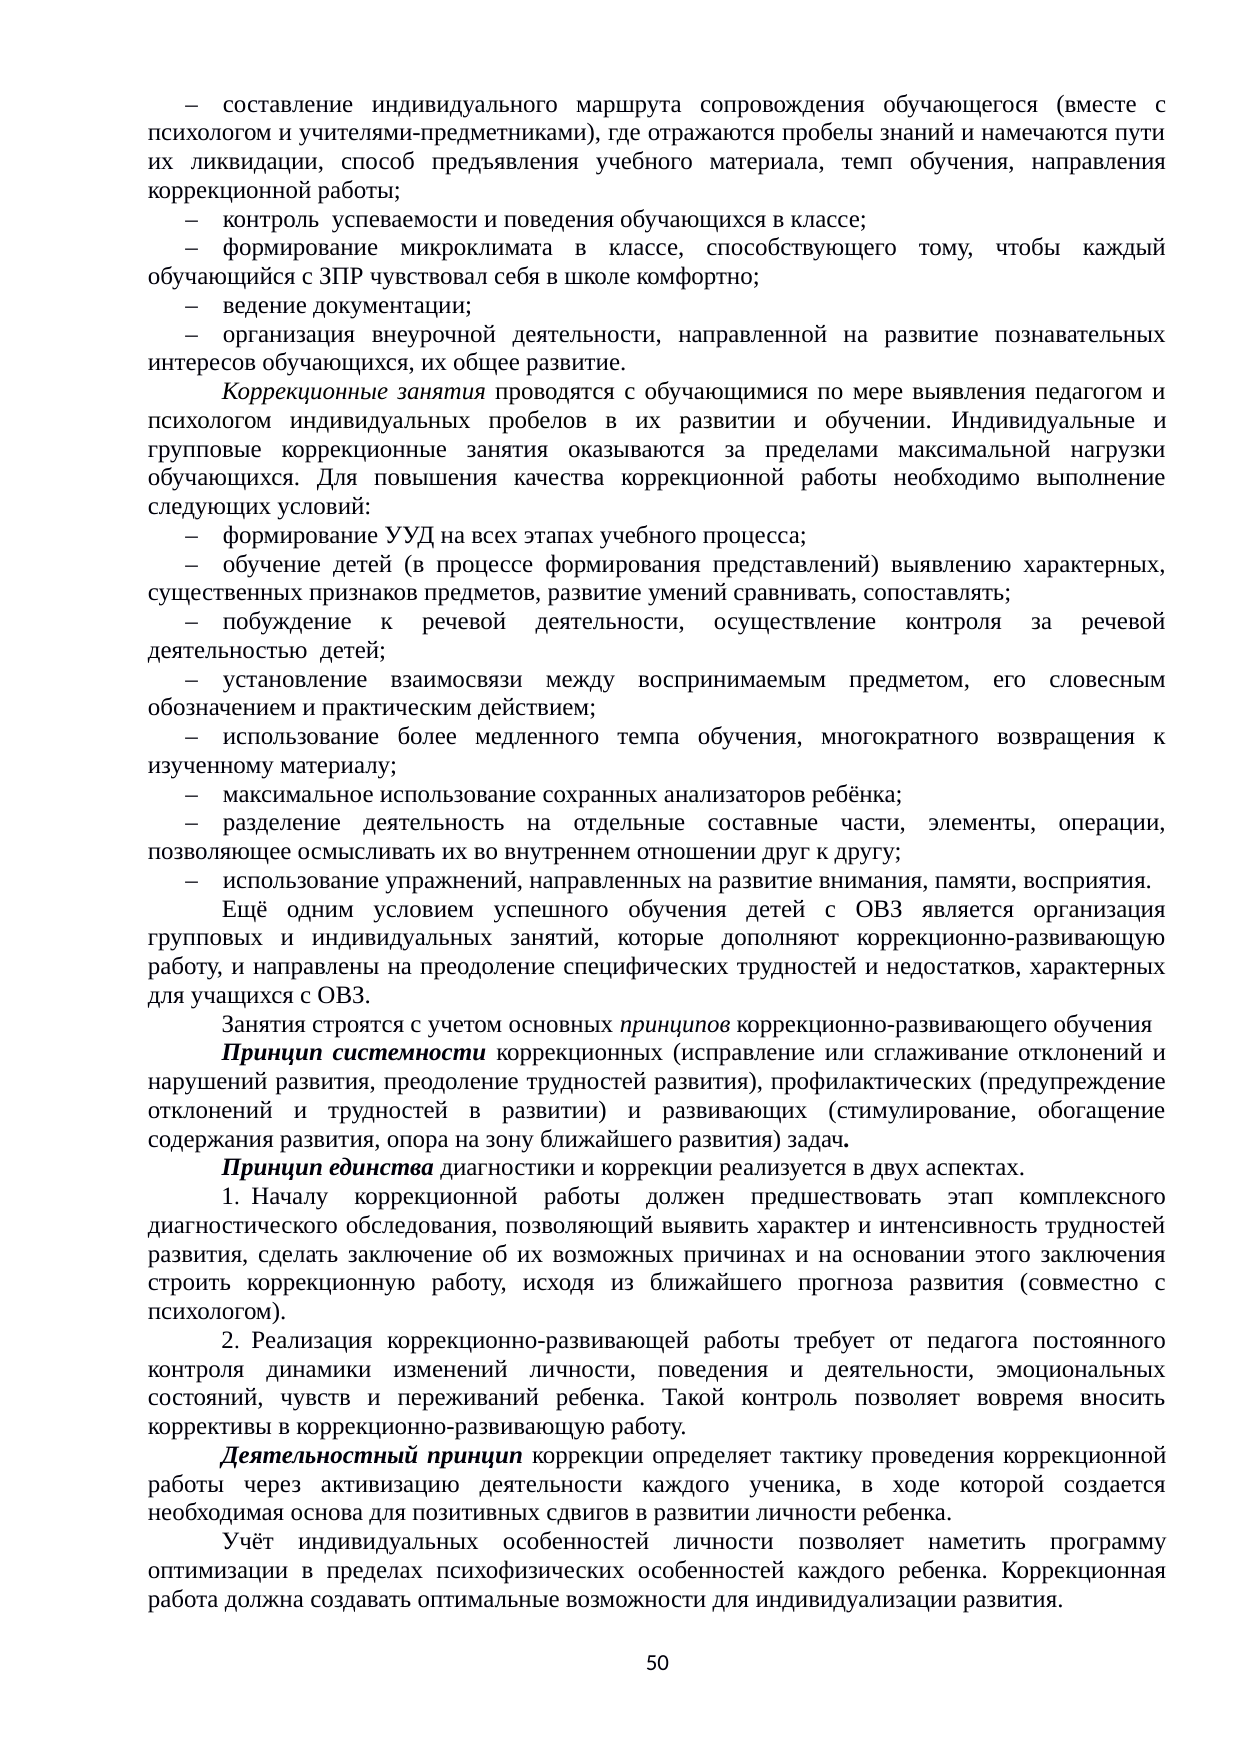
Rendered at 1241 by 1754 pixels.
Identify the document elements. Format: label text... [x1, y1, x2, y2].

text Принцип системности коррекционных (исправление или сглаживание отклонений и нарушений развития, преодоление трудностей развития), профилактических (предупреждение отклонений и трудностей в развитии) и развивающих (стимулирование, обогащение содержания развития, опора на зону ближайшего развития) задач. [148, 1037, 1167, 1152]
text Занятия строятся с учетом основных принципов коррекционно-развивающего обучения [148, 1009, 1167, 1037]
list формирование УУД на всех этапах учебного процесса; [148, 520, 1167, 549]
text Принцип единства диагностики и коррекции реализуется в двух аспектах. [148, 1152, 1167, 1181]
text Ещё одним условием успешного обучения детей с ОВЗ является организация групповых и индивидуальных занятий, которые дополняют коррекционно-развивающую работу, и направлены на преодоление специфических трудностей и недостатков, характерных для учащихся с ОВЗ. [148, 894, 1167, 1009]
list обучение детей (в процессе формирования представлений) выявлению характерных, существенных признаков предметов, развитие умений сравнивать, сопоставлять; [148, 549, 1167, 606]
list Началу коррекционной работы должен предшествовать этап комплексного диагностического обследования, позволяющий выявить характер и интенсивность трудностей развития, сделать заключение об их возможных причинах и на основании этого заключения строить коррекционную работу, исходя из ближайшего прогноза развития (совместно с психологом). [148, 1181, 1167, 1325]
list Реализация коррекционно-развивающей работы требует от педагога постоянного контроля динамики изменений личности, поведения и деятельности, эмоциональных состояний, чувств и переживаний ребенка. Такой контроль позволяет вовремя вносить коррективы в коррекционно-развивающую работу. [148, 1325, 1167, 1440]
list контроль успеваемости и поведения обучающихся в классе; [148, 204, 1167, 232]
list организация внеурочной деятельности, направленной на развитие познавательных интересов обучающихся, их общее развитие. [148, 319, 1167, 376]
list ведение документации; [148, 290, 1167, 319]
text Деятельностный принцип коррекции определяет тактику проведения коррекционной работы через активизацию деятельности каждого ученика, в ходе которой создается необходимая основа для позитивных сдвигов в развитии личности ребенка. [148, 1440, 1167, 1526]
list побуждение к речевой деятельности, осуществление контроля за речевой деятельностью детей; [148, 606, 1167, 664]
text Учёт индивидуальных особенностей личности позволяет наметить программу оптимизации в пределах психофизических особенностей каждого ребенка. Коррекционная работа должна создавать оптимальные возможности для индивидуализации развития. [148, 1526, 1167, 1612]
list использование упражнений, направленных на развитие внимания, памяти, восприятия. [148, 865, 1167, 894]
list использование более медленного темпа обучения, многократного возвращения к изученному материалу; [148, 721, 1167, 779]
text Коррекционные занятия проводятся с обучающимися по мере выявления педагогом и психологом индивидуальных пробелов в их развитии и обучении. Индивидуальные и групповые коррекционные занятия оказываются за пределами максимальной нагрузки обучающихся. Для повышения качества коррекционной работы необходимо выполнение следующих условий: [148, 376, 1167, 520]
list разделение деятельность на отдельные составные части, элементы, операции, позволяющее осмысливать их во внутреннем отношении друг к другу; [148, 807, 1167, 865]
list составление индивидуального маршрута сопровождения обучающегося (вместе с психологом и учителями-предметниками), где отражаются пробелы знаний и намечаются пути их ликвидации, способ предъявления учебного материала, темп обучения, направления коррекционной работы; [148, 89, 1167, 204]
list максимальное использование сохранных анализаторов ребёнка; [148, 779, 1167, 807]
list установление взаимосвязи между воспринимаемым предметом, его словесным обозначением и практическим действием; [148, 664, 1167, 721]
list формирование микроклимата в классе, способствующего тому, чтобы каждый обучающийся с ЗПР чувствовал себя в школе комфортно; [148, 232, 1167, 290]
